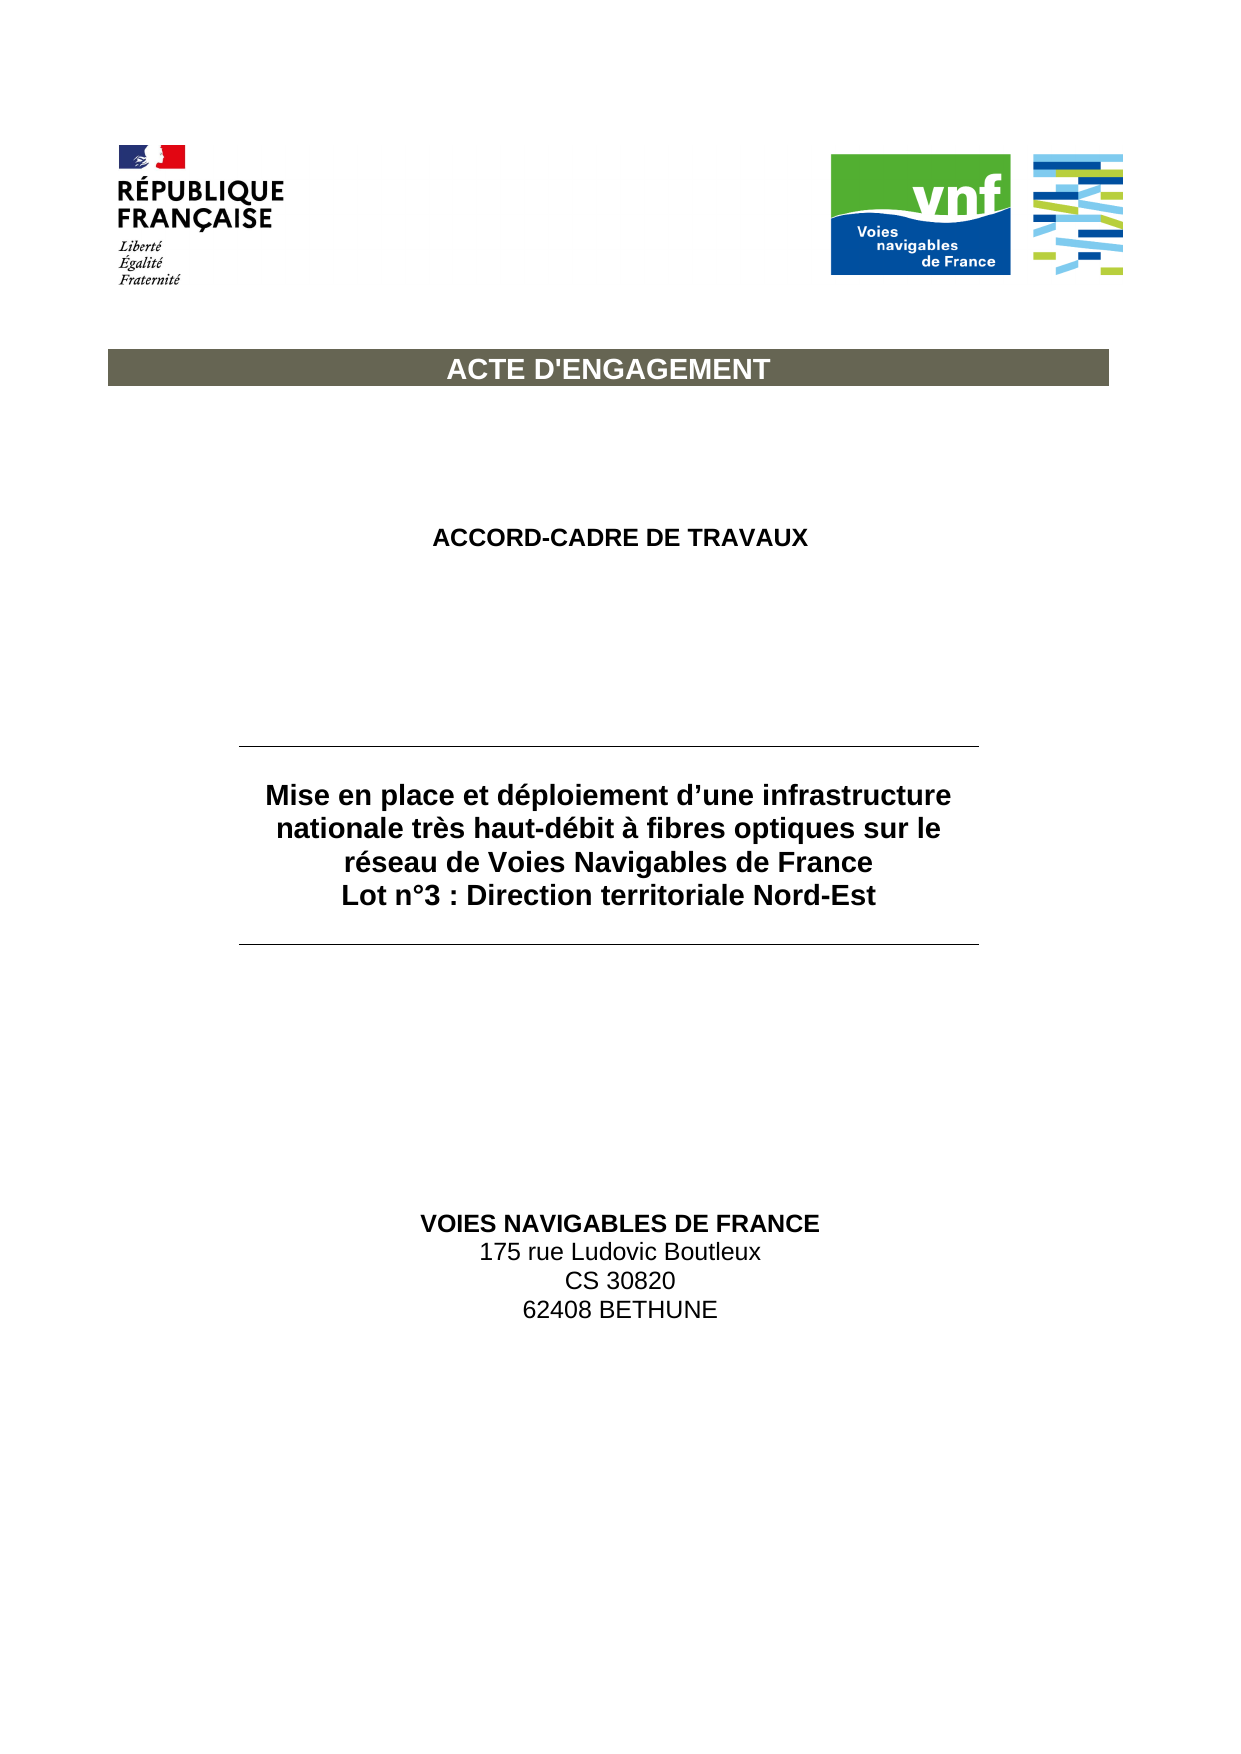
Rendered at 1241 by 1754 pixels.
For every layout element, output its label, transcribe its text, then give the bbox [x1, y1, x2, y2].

text ACCORD-CADRE DE TRAVAUX [119, 523, 1121, 552]
text 175 rue Ludovic Boutleux [119, 1238, 1121, 1267]
picture [118, 145, 1123, 285]
text CS 30820 [119, 1267, 1121, 1295]
text 62408 BETHUNE [119, 1295, 1121, 1324]
text VOIES NAVIGABLES DE FRANCE [119, 1209, 1121, 1238]
table_header Mise en place et déploiement d’une infrastructure nationale très haut-débit à fibres optiques sur le réseau de Voies Navigables de France Lot n°3 : Direction territoriale Nord-Est [239, 747, 978, 943]
table_header ACTE D'ENGAGEMENT [108, 349, 1109, 386]
